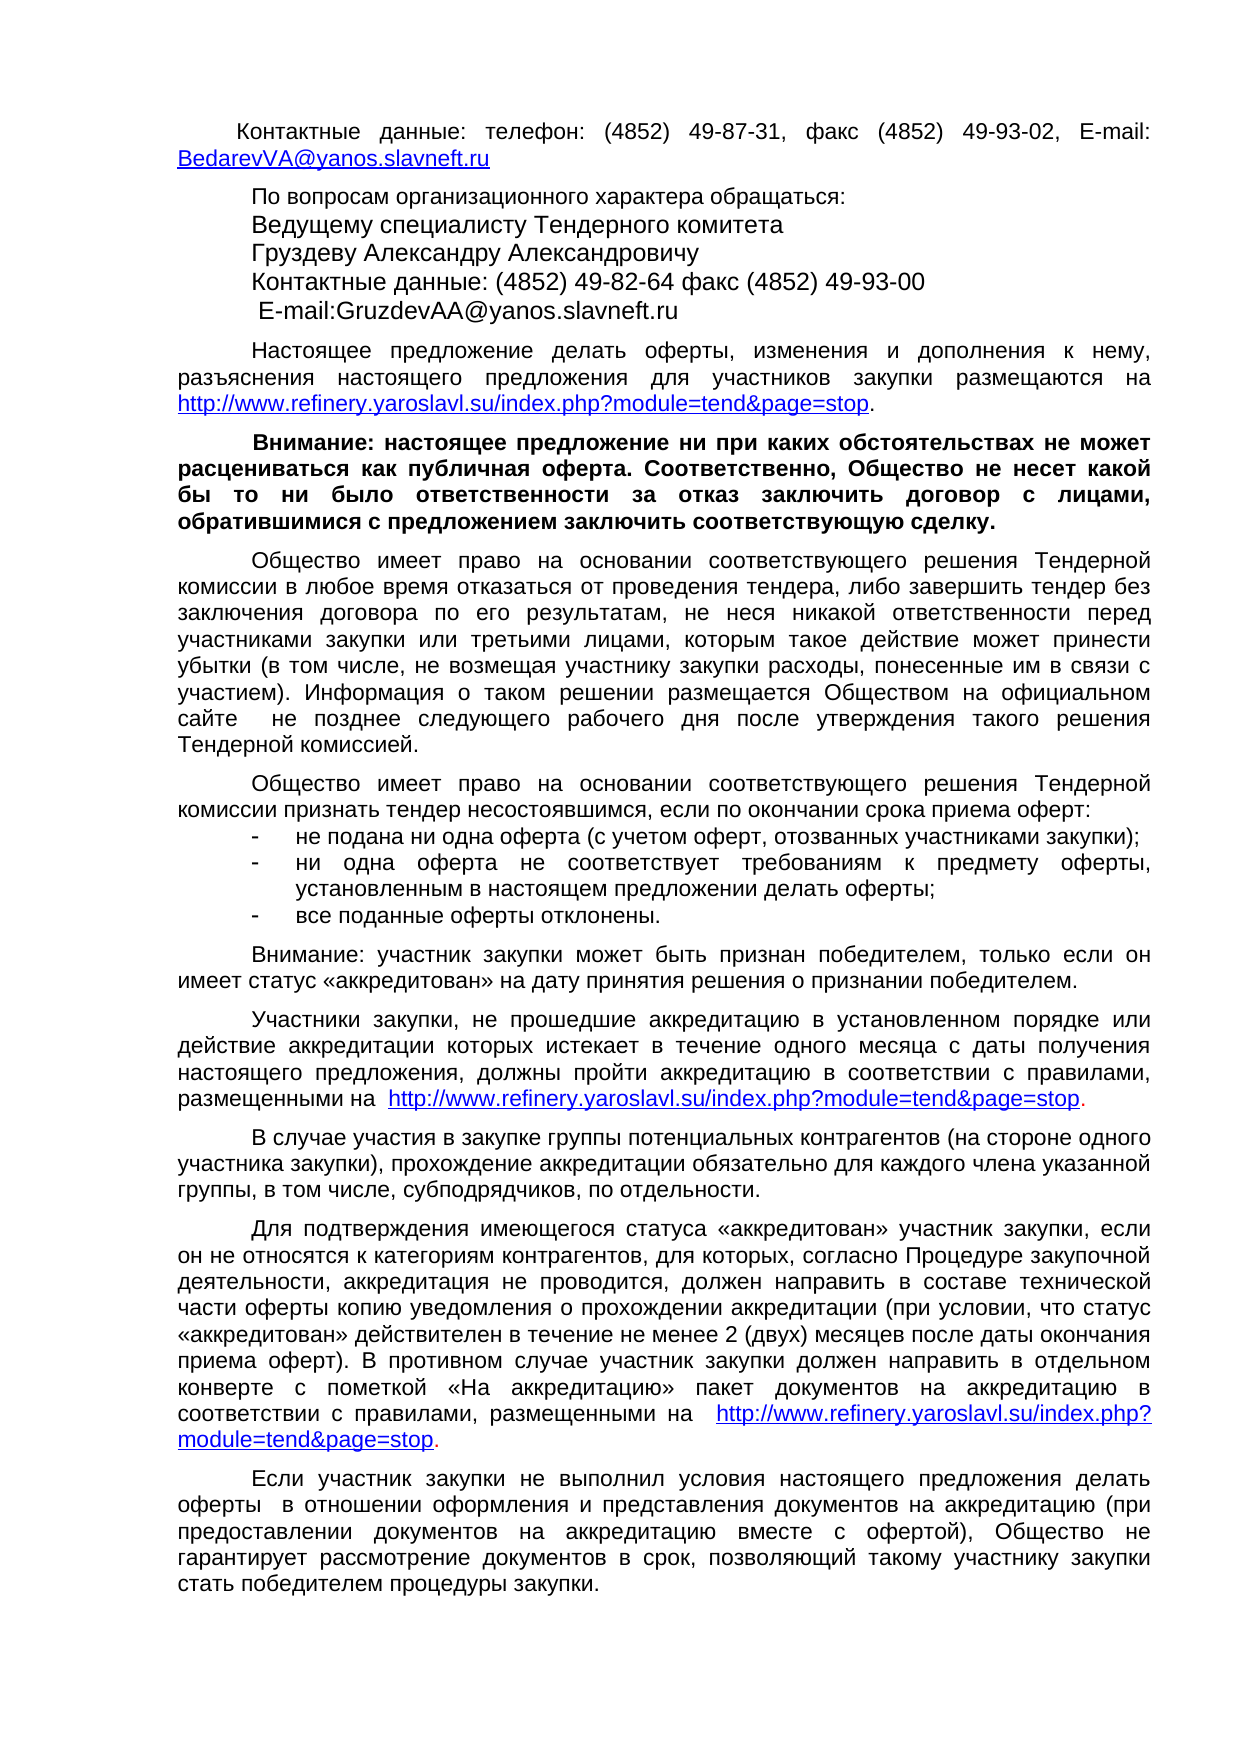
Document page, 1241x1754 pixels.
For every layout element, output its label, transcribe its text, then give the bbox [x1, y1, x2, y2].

text Общество имеет право на основании соответствующего решения Тендерной комиссии в любое время отказаться от проведения тендера, либо завершить тендер без заключения договора по его результатам, не неся никакой ответственности перед участниками закупки или третьими лицами, которым такое действие может принести убытки (в том числе, не возмещая участнику закупки расходы, понесенные им в связи с участием). Информация о таком решении размещается Обществом на официальном сайте не позднее следующего рабочего дня после утверждения такого решения Тендерной комиссией. [177, 547, 1152, 757]
text Контактные данные: (4852) 49-82-64 факс (4852) 49-93-00 [177, 267, 1152, 296]
text Общество имеет право на основании соответствующего решения Тендерной комиссии признать тендер несостоявшимся, если по окончании срока приема оферт: [177, 770, 1152, 823]
list ни одна оферта не соответствует требованиям к предмету оферты, установленным в настоящем предложении делать оферты; [251, 849, 1152, 902]
text Груздеву Александру Александровичу [177, 238, 1152, 267]
text Внимание: участник закупки может быть признан победителем, только если он имеет статус «аккредитован» на дату принятия решения о признании победителем. [177, 941, 1152, 993]
list не подана ни одна оферта (с учетом оферт, отозванных участниками закупки); [251, 823, 1152, 849]
text Для подтверждения имеющегося статуса «аккредитован» участник закупки, если он не относятся к категориям контрагентов, для которых, согласно Процедуре закупочной деятельности, аккредитация не проводится, должен направить в составе технической части оферты копию уведомления о прохождении аккредитации (при условии, что статус «аккредитован» действителен в течение не менее 2 (двух) месяцев после даты окончания приема оферт). В противном случае участник закупки должен направить в отдельном конверте с пометкой «На аккредитацию» пакет документов на аккредитацию в соответствии с правилами, размещенными на http://www.refinery.yaroslavl.su/index.php?module=tend&page=stop. [177, 1215, 1152, 1452]
text Участники закупки, не прошедшие аккредитацию в установленном порядке или действие аккредитации которых истекает в течение одного месяца с даты получения настоящего предложения, должны пройти аккредитацию в соответствии с правилами, размещенными на http://www.refinery.yaroslavl.su/index.php?module=tend&page=stop. [177, 1006, 1152, 1111]
text Е-mail:GruzdevAA@yanos.slavneft.ru [177, 296, 1152, 325]
text Внимание: настоящее предложение ни при каких обстоятельствах не может расцениваться как публичная оферта. Соответственно, Общество не несет какой бы то ни было ответственности за отказ заключить договор с лицами, обратившимися с предложением заключить соответствующую сделку. [177, 429, 1152, 534]
text Если участник закупки не выполнил условия настоящего предложения делать оферты в отношении оформления и представления документов на аккредитацию (при предоставлении документов на аккредитацию вместе с офертой), Общество не гарантирует рассмотрение документов в срок, позволяющий такому участнику закупки стать победителем процедуры закупки. [177, 1465, 1152, 1597]
text По вопросам организационного характера обращаться: [177, 183, 1152, 210]
text В случае участия в закупке группы потенциальных контрагентов (на стороне одного участника закупки), прохождение аккредитации обязательно для каждого члена указанной группы, в том числе, субподрядчиков, по отдельности. [177, 1124, 1152, 1203]
text Настоящее предложение делать оферты, изменения и дополнения к нему, разъяснения настоящего предложения для участников закупки размещаются на http://www.refinery.yaroslavl.su/index.php?module=tend&page=stop. [177, 337, 1152, 416]
text Контактные данные: телефон: (4852) 49-87-31, факс (4852) 49-93-02, E-mail: BedarevVA@yanos.slavneft.ru [177, 118, 1152, 171]
list все поданные оферты отклонены. [251, 902, 1152, 928]
text Ведущему специалисту Тендерного комитета [177, 210, 1152, 238]
